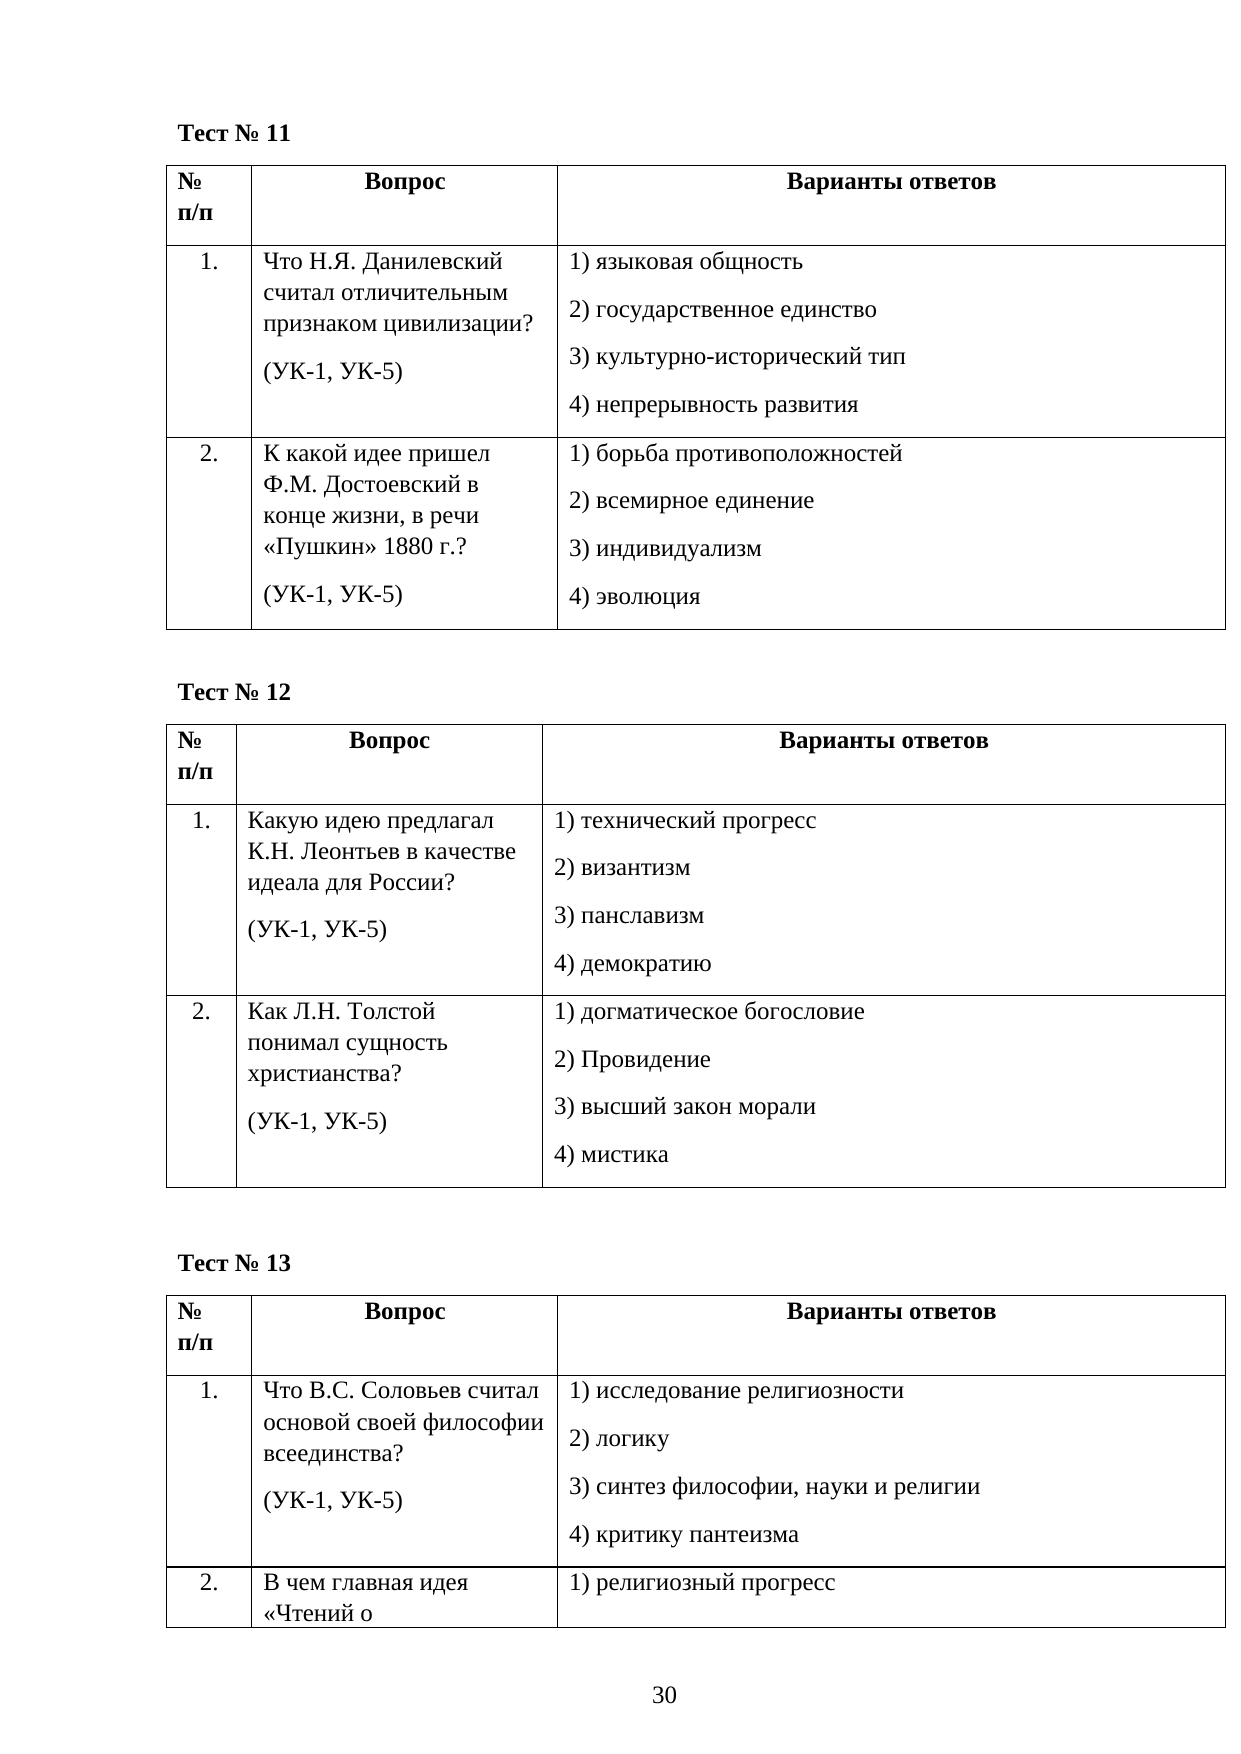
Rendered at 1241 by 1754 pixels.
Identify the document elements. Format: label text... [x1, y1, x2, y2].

table_header Вопрос [237, 725, 542, 804]
table_cell 1) языковая общность 2) государственное единство 3) культурно-исторический тип 4) непрерывность развития [558, 246, 1225, 437]
table_cell 1. [167, 1376, 251, 1566]
table_cell Как Л.Н. Толстой понимал сущность христианства? (УК-1, УК-5) [237, 996, 542, 1187]
table_cell 1) догматическое богословие 2) Провидение 3) высший закон морали 4) мистика [543, 996, 1225, 1187]
table_cell 2. [167, 996, 236, 1187]
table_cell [558, 1568, 1225, 1627]
table_cell 2. [167, 438, 251, 629]
table_header Варианты ответов [543, 725, 1225, 804]
text Тест № 12 [177, 677, 1152, 706]
table_header Вопрос [252, 1296, 557, 1374]
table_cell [252, 1568, 557, 1627]
table_cell 2. [167, 1568, 251, 1627]
table_header Варианты ответов [558, 166, 1225, 245]
text Тест № 13 [177, 1248, 1152, 1276]
table_cell Какую идею предлагал К.Н. Леонтьев в качестве идеала для России? (УК-1, УК-5) [237, 805, 542, 995]
table_cell 1. [167, 246, 251, 437]
table_cell Что Н.Я. Данилевский считал отличительным признаком цивилизации? (УК-1, УК-5) [252, 246, 557, 437]
table_header № п/п [167, 1296, 251, 1374]
table_header Вопрос [252, 166, 557, 245]
table_cell К какой идее пришел Ф.М. Достоевский в конце жизни, в речи «Пушкин» 1880 г.? (УК-1, УК-5) [252, 438, 557, 629]
table_cell 1. [167, 805, 236, 995]
table_header № п/п [167, 166, 251, 245]
table_cell 1) исследование религиозности 2) логику 3) синтез философии, науки и религии 4) критику пантеизма [558, 1376, 1225, 1566]
table_cell 1) борьба противоположностей 2) всемирное единение 3) индивидуализм 4) эволюция [558, 438, 1225, 629]
table_header Варианты ответов [558, 1296, 1225, 1374]
text Тест № 11 [177, 118, 1152, 147]
table_cell Что В.С. Соловьев считал основой своей философии всеединства? (УК-1, УК-5) [252, 1376, 557, 1566]
table_header № п/п [167, 725, 236, 804]
table_cell 1) технический прогресс 2) византизм 3) панславизм 4) демократию [543, 805, 1225, 995]
